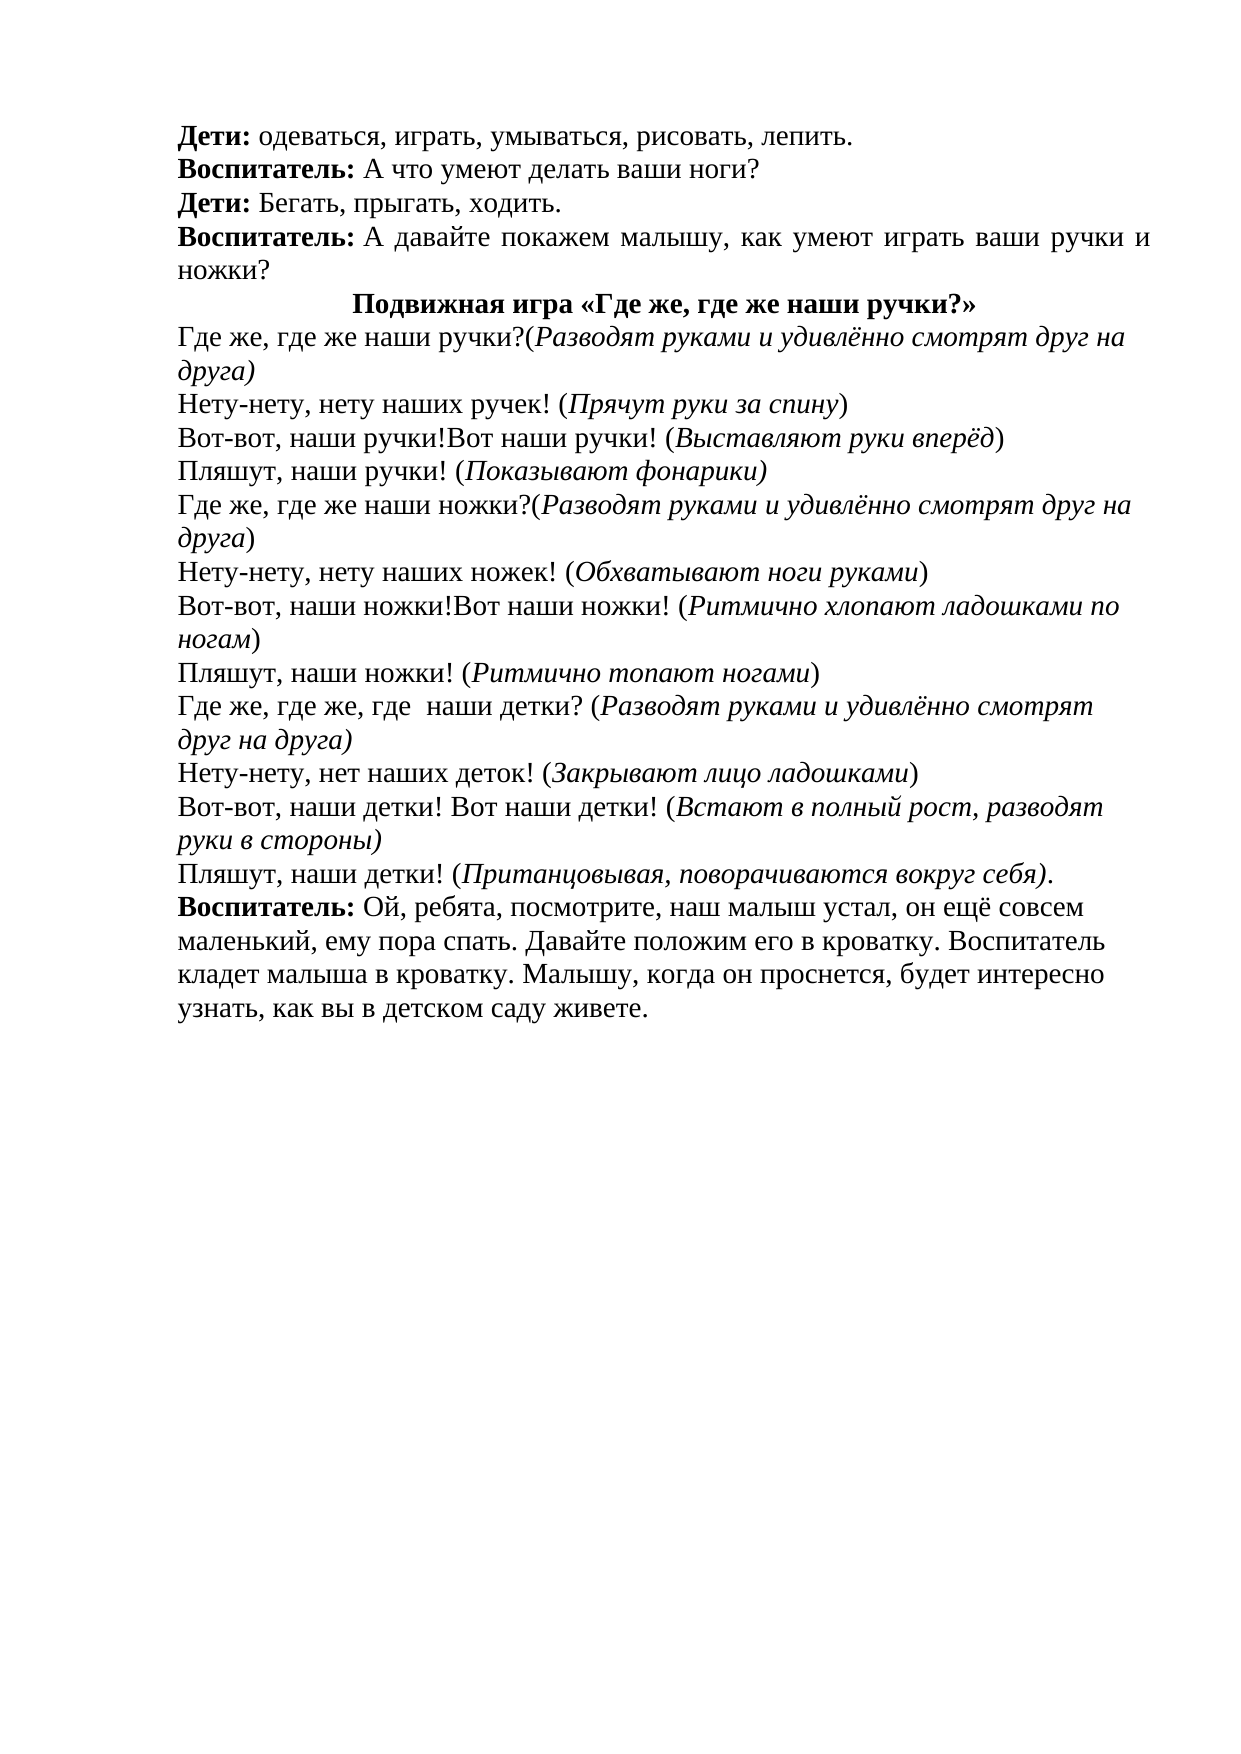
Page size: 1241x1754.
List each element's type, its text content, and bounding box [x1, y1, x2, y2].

text Воспитатель: А давайте покажем малышу, как умеют играть ваши ручки и ножки? [177, 219, 1152, 286]
text Дети: одеваться, играть, умываться, рисовать, лепить. [177, 118, 1152, 152]
text Где же, где же наши ручки?(Разводят руками и удивлённо смотрят друг на друга) Нету-нету, нету наших ручек! (Прячут руки за спину) Вот-вот, наши ручки!Вот наши ручки! (Выставляют руки вперёд) Пляшут, наши ручки! (Показывают фонарики) Где же, где же наши ножки?(Разводят руками и удивлённо смотрят друг на друга) Нету-нету, нету наших ножек! (Обхватывают ноги руками) Вот-вот, наши ножки!Вот наши ножки! (Ритмично хлопают ладошками по ногам) Пляшут, наши ножки! (Ритмично топают ногами) Где же, где же, где наши детки? (Разводят руками и удивлённо смотрят друг на друга) Нету-нету, нет наших деток! (Закрывают лицо ладошками) Вот-вот, наши детки! Вот наши детки! (Встают в полный рост, разводят руки в стороны) Пляшут, наши детки! (Пританцовывая, поворачиваются вокруг себя). Воспитатель: Ой, ребята, посмотрите, наш малыш устал, он ещё совсем маленький, ему пора спать. Давайте положим его в кроватку. Воспитатель кладет малыша в кроватку. Малышу, когда он проснется, будет интересно узнать, как вы в детском саду живете. [177, 319, 1152, 1024]
text Подвижная игра «Где же, где же наши ручки?» [177, 286, 1152, 319]
text Дети: Бегать, прыгать, ходить. [177, 185, 1152, 219]
text Воспитатель: А что умеют делать ваши ноги? [177, 152, 1152, 185]
